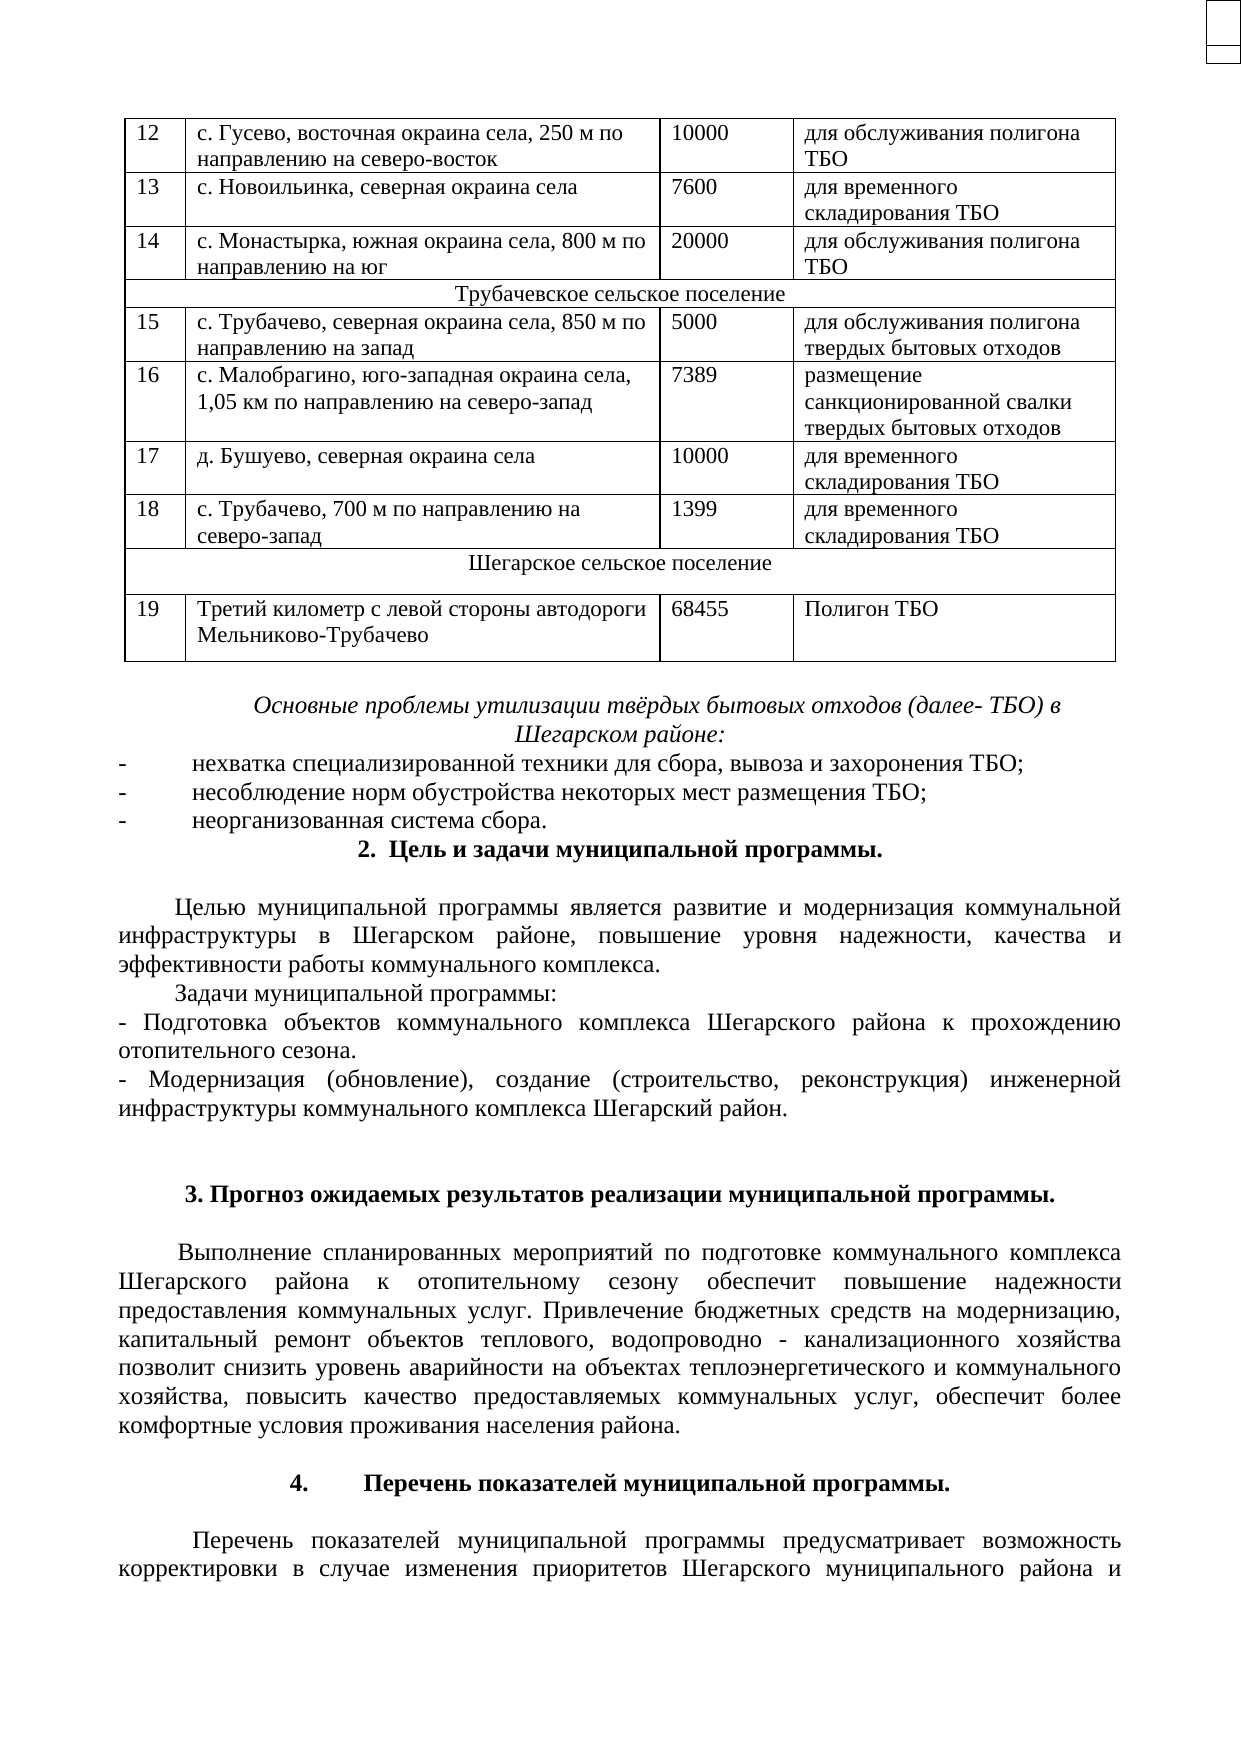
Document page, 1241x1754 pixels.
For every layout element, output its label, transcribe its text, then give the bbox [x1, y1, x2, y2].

table_cell 10000 [661, 442, 793, 494]
table_cell для обслуживания полигона твердых бытовых отходов [794, 308, 1115, 361]
text 2. Цель и задачи муниципальной программы. [118, 834, 1122, 863]
table_cell 7389 [661, 362, 793, 441]
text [118, 1525, 1122, 1582]
table_cell Третий километр с левой стороны автодороги Мельниково-Трубачево [186, 595, 659, 661]
table_cell для обслуживания полигона ТБО [794, 227, 1115, 279]
table_cell с. Монастырка, южная окраина села, по направлению на юг [186, 227, 659, 279]
table_cell 15 [126, 308, 185, 361]
table_cell для обслуживания полигона ТБО [794, 119, 1115, 172]
table_cell Полигон ТБО [794, 595, 1115, 661]
text 3. Прогноз ожидаемых результатов реализации муниципальной программы. [118, 1179, 1122, 1208]
table_cell 68455 [661, 595, 793, 661]
table_cell с. Гусево, восточная окраина села, по направлению на северо-восток [186, 119, 659, 172]
text - неорганизованная система сбора. [118, 805, 1122, 834]
table_cell 17 [126, 442, 185, 494]
table_cell Шегарское сельское поселение [126, 549, 1115, 594]
text - нехватка специализированной техники для сбора, вывоза и захоронения ТБО; [118, 748, 1122, 777]
text Выполнение спланированных мероприятий по подготовке коммунального комплекса Шегарского района к отопительному сезону обеспечит повышение надежности предоставления коммунальных услуг. Привлечение бюджетных средств на модернизацию, капитальный ремонт объектов теплового, водопроводно - канализационного хозяйства позволит снизить уровень аварийности на объектах теплоэнергетического и коммунального хозяйства, повысить качество предоставляемых коммунальных услуг, обеспечит более комфортные условия проживания населения района. [118, 1237, 1122, 1439]
table_cell с. Трубачево, по направлению на северо-запад [186, 495, 659, 548]
table_cell 19 [126, 595, 185, 661]
table_cell д. Бушуево, северная окраина села [186, 442, 659, 494]
text 4. Перечень показателей муниципальной программы. [118, 1468, 1122, 1497]
text Целью муниципальной программы является развитие и модернизация коммунальной инфраструктуры в Шегарском районе, повышение уровня надежности, качества и эффективности работы коммунального комплекса. [118, 892, 1122, 978]
table_cell 20000 [661, 227, 793, 279]
table_cell 10000 [661, 119, 793, 172]
text Задачи муниципальной программы: [118, 978, 1122, 1007]
table_header [1207, 1, 1240, 62]
text - Модернизация (обновление), создание (строительство, реконструкция) инженерной инфраструктуры коммунального комплекса Шегарский район. [118, 1064, 1122, 1122]
text - несоблюдение норм обустройства некоторых мест размещения ТБО; [118, 777, 1122, 805]
table_cell 7600 [661, 173, 793, 226]
table_cell размещение санкционированной свалки твердых бытовых отходов [794, 362, 1115, 441]
table_cell 5000 [661, 308, 793, 361]
table_cell 16 [126, 362, 185, 441]
table_cell для временного складирования ТБО [794, 495, 1115, 548]
table_cell для временного складирования ТБО [794, 442, 1115, 494]
table_cell 18 [126, 495, 185, 548]
table_cell для временного складирования ТБО [794, 173, 1115, 226]
table_cell с. Малобрагино, юго-западная окраина села, по направлению на северо-запад [186, 362, 659, 441]
table_cell 12 [126, 119, 185, 172]
table_cell 1399 [661, 495, 793, 548]
table_cell 14 [126, 227, 185, 279]
table_cell с. Трубачево, северная окраина села, по направлению на запад [186, 308, 659, 361]
table_cell 13 [126, 173, 185, 226]
table_cell Трубачевское сельское поселение [126, 280, 1115, 307]
text Основные проблемы утилизации твёрдых бытовых отходов (далее- ТБО) в Шегарском районе: [118, 690, 1122, 748]
table_cell с. Новоильинка, северная окраина села [186, 173, 659, 226]
text - Подготовка объектов коммунального комплекса Шегарского района к прохождению отопительного сезона. [118, 1007, 1122, 1064]
